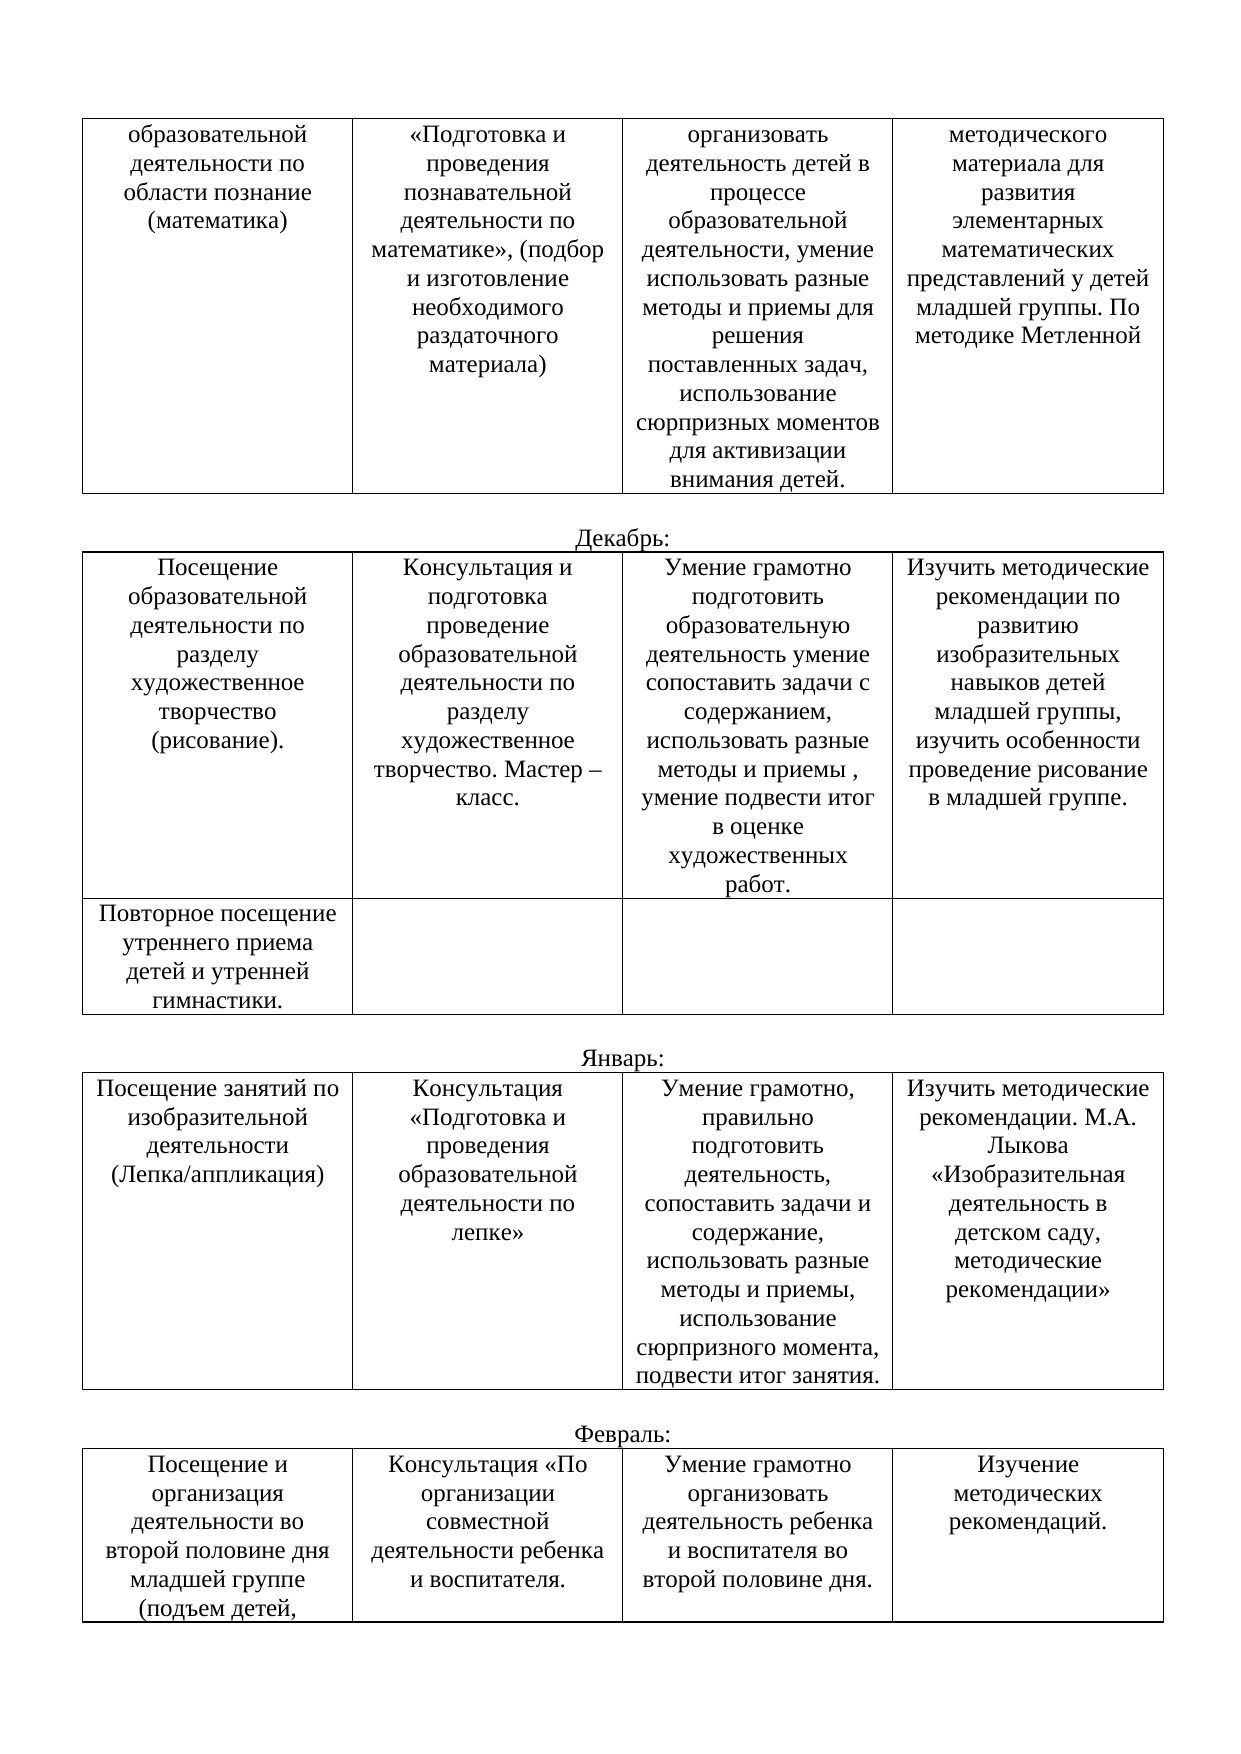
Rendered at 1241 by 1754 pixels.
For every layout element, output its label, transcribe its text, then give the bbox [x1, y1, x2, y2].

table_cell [353, 119, 622, 493]
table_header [353, 1449, 622, 1621]
table_header Изучить методические рекомендации по развитию изобразительных навыков детей младшей группы, изучить особенности проведение рисование в младшей группе. [893, 553, 1163, 897]
table_header Умение грамотно подготовить образовательную деятельность умение сопоставить задачи с содержанием, использовать разные методы и приемы , умение подвести итог в оценке художественных работ. [623, 553, 892, 897]
table_header Консультация и подготовка проведение образовательной деятельности по разделу художественное творчество. Мастер – класс. [353, 553, 622, 897]
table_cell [83, 119, 352, 493]
table_cell [623, 899, 892, 1013]
table_cell [893, 899, 1163, 1013]
table_header Посещение занятий по изобразительной деятельности (Лепка/аппликация) [83, 1073, 352, 1389]
table_cell [353, 899, 622, 1013]
table_header Консультация «Подготовка и проведения образовательной деятельности по лепке» [353, 1073, 622, 1389]
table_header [893, 1449, 1163, 1621]
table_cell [623, 119, 892, 493]
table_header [83, 1449, 352, 1621]
text Февраль: [94, 1419, 1152, 1448]
text Январь: [94, 1043, 1152, 1072]
table_cell Повторное посещение утреннего приема детей и утренней гимнастики. [83, 899, 352, 1013]
text Декабрь: [94, 523, 1152, 551]
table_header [623, 1449, 892, 1621]
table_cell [893, 119, 1163, 493]
table_header Посещение образовательной деятельности по разделу художественное творчество (рисование). [83, 553, 352, 897]
table_header Изучить методические рекомендации. М.А. Лыкова «Изобразительная деятельность в детском саду, методические рекомендации» [893, 1073, 1163, 1389]
table_header Умение грамотно, правильно подготовить деятельность, сопоставить задачи и содержание, использовать разные методы и приемы, использование сюрпризного момента, подвести итог занятия. [623, 1073, 892, 1389]
